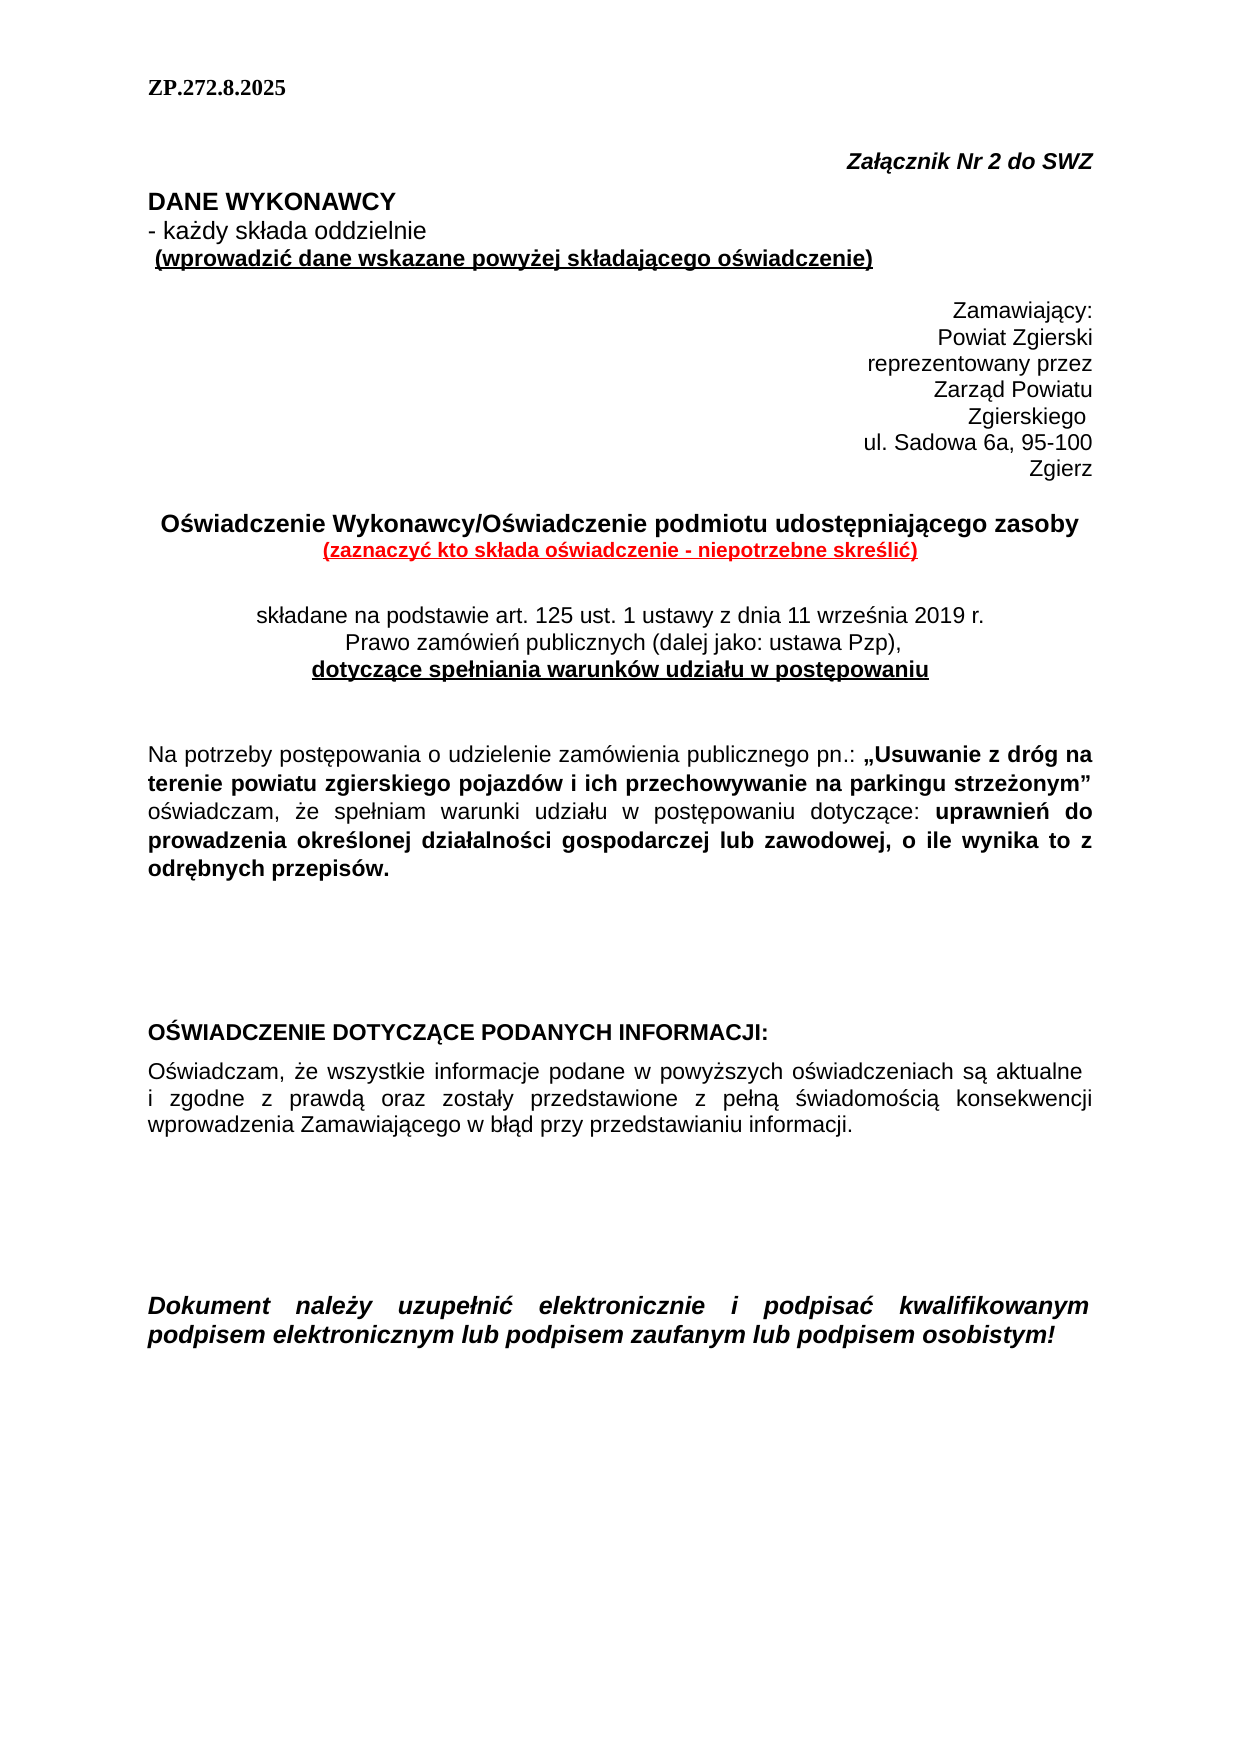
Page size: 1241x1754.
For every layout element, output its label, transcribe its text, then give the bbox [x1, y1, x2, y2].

text Oświadczam, że wszystkie informacje podane w powyższych oświadczeniach są aktualne i zgodne z prawdą oraz zostały przedstawione z pełną świadomością konsekwencji wprowadzenia Zamawiającego w błąd przy przedstawianiu informacji. [148, 1058, 1093, 1137]
text Dokument należy uzupełnić elektronicznie i podpisać kwalifikowanym podpisem elektronicznym lub podpisem zaufanym lub podpisem osobistym! [148, 1291, 1093, 1348]
text (wprowadzić dane wskazane powyżej składającego oświadczenie) [148, 244, 1093, 271]
text Załącznik Nr 2 do SWZ [148, 148, 1093, 174]
text Prawo zamówień publicznych (dalej jako: ustawa Pzp), [148, 628, 1093, 655]
text składane na podstawie art. 125 ust. 1 ustawy z dnia 11 września 2019 r. [148, 602, 1093, 628]
text DANE WYKONAWCY [148, 187, 1093, 216]
text - każdy składa oddzielnie [148, 216, 1093, 244]
text Oświadczenie Wykonawcy/Oświadczenie podmiotu udostępniającego zasoby [148, 509, 1093, 537]
text Na potrzeby postępowania o udzielenie zamówienia publicznego pn.: „Usuwanie z dróg na terenie powiatu zgierskiego pojazdów i ich przechowywanie na parkingu strzeżonym” oświadczam, że spełniam warunki udziału w postępowaniu dotyczące: uprawnień do prowadzenia określonej działalności gospodarczej lub zawodowej, o ile wynika to z odrębnych przepisów. [148, 741, 1093, 881]
text (zaznaczyć kto składa oświadczenie - niepotrzebne skreślić) [148, 537, 1093, 561]
text dotyczące spełniania warunków udziału w postępowaniu [148, 656, 1093, 682]
text Powiat Zgierski reprezentowany przez Zarząd Powiatu Zgierskiego ul. Sadowa 6a, 95-100 Zgierz [811, 324, 1093, 482]
text Zamawiający: [811, 297, 1093, 324]
text OŚWIADCZENIE DOTYCZĄCE PODANYCH INFORMACJI: [148, 1019, 1093, 1045]
